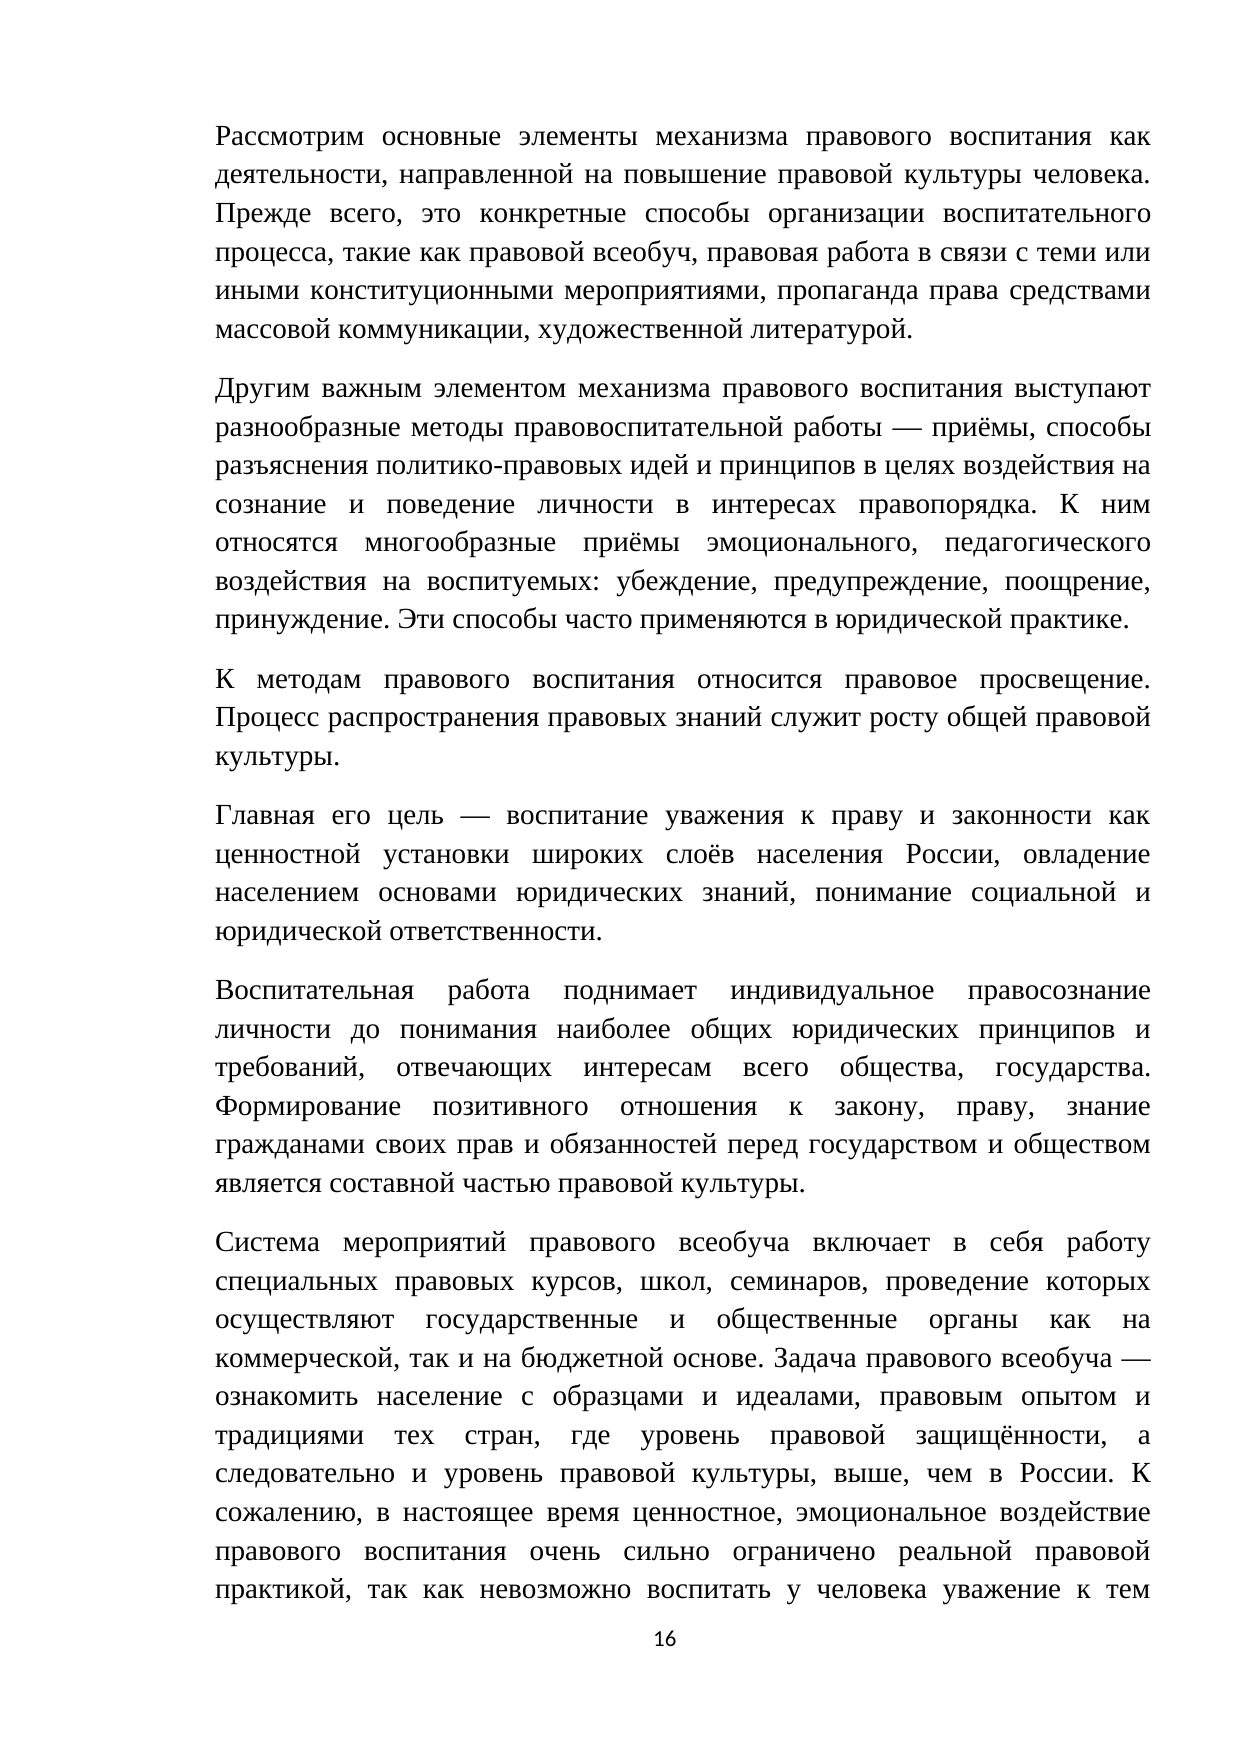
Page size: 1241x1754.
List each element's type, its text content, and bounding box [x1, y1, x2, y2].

text К методам правового воспитания относится правовое просвещение. Процесс распространения правовых знаний служит росту общей правовой культуры. [215, 661, 1152, 771]
text Рассмотрим основные элементы механизма правового воспитания как деятельности, направленной на повышение правовой культуры человека. Прежде всего, это конкретные способы организации воспитательного процесса, такие как правовой всеобуч, правовая работа в связи с теми или иными конституционными мероприятиями, пропаганда права средствами массовой коммуникации, художественной литературой. [215, 118, 1152, 344]
text Главная его цель — воспитание уважения к праву и законности как ценностной установки широких слоёв населения России, овладение населением основами юридических знаний, понимание социальной и юридической ответственности. [215, 797, 1152, 946]
text Воспитательная работа поднимает индивидуальное правосознание личности до понимания наиболее общих юридических принципов и требований, отвечающих интересам всего общества, государства. Формирование позитивного отношения к закону, праву, знание гражданами своих прав и обязанностей перед государством и обществом является составной частью правовой культуры. [215, 972, 1152, 1198]
text Другим важным элементом механизма правового воспитания выступают разнообразные методы правовоспитательной работы — приёмы, способы разъяснения политико-правовых идей и принципов в целях воздействия на сознание и поведение личности в интересах правопорядка. К ним относятся многообразные приёмы эмоционального, педагогического воздействия на воспитуемых: убеждение, предупреждение, поощрение, принуждение. Эти способы часто применяются в юридической практике. [215, 370, 1152, 635]
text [215, 1224, 1152, 1605]
